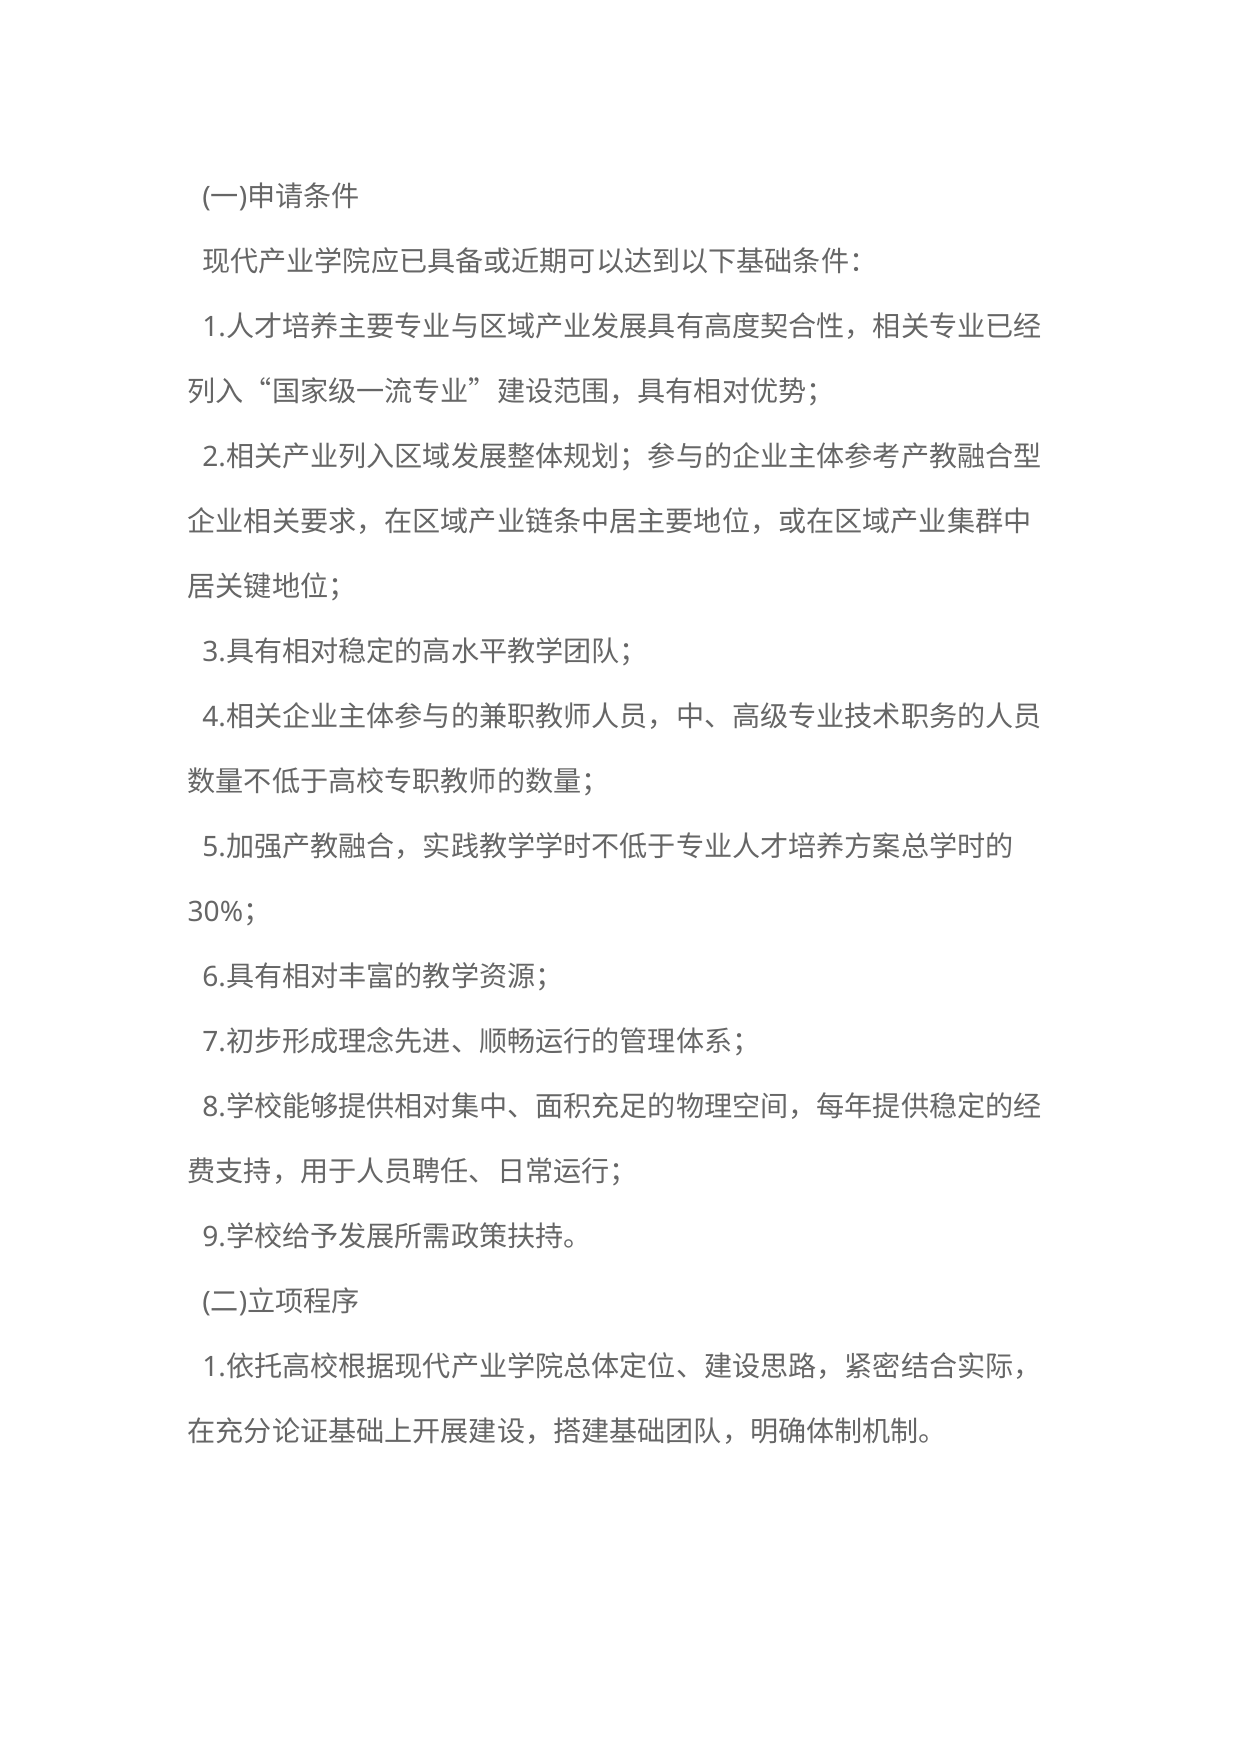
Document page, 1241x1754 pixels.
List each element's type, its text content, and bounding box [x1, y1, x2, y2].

text (一)申请条件 [187, 162, 1053, 227]
text 6.具有相对丰富的教学资源； [187, 942, 1053, 1007]
text 8.学校能够提供相对集中、面积充足的物理空间，每年提供稳定的经费支持，用于人员聘任、日常运行； [187, 1072, 1053, 1202]
text (二)立项程序 [187, 1267, 1053, 1332]
text 4.相关企业主体参与的兼职教师人员，中、高级专业技术职务的人员数量不低于高校专职教师的数量； [187, 682, 1053, 812]
text 5.加强产教融合，实践教学学时不低于专业人才培养方案总学时的30%； [187, 812, 1053, 942]
text 7.初步形成理念先进、顺畅运行的管理体系； [187, 1007, 1053, 1072]
text 1.依托高校根据现代产业学院总体定位、建设思路，紧密结合实际，在充分论证基础上开展建设，搭建基础团队，明确体制机制。 [187, 1332, 1053, 1462]
text 1.人才培养主要专业与区域产业发展具有高度契合性，相关专业已经列入“国家级一流专业”建设范围，具有相对优势； [187, 292, 1053, 422]
text 现代产业学院应已具备或近期可以达到以下基础条件： [187, 227, 1053, 292]
text 2.相关产业列入区域发展整体规划；参与的企业主体参考产教融合型企业相关要求，在区域产业链条中居主要地位，或在区域产业集群中居关键地位； [187, 422, 1053, 617]
text 9.学校给予发展所需政策扶持。 [187, 1202, 1053, 1267]
text 3.具有相对稳定的高水平教学团队； [187, 617, 1053, 682]
